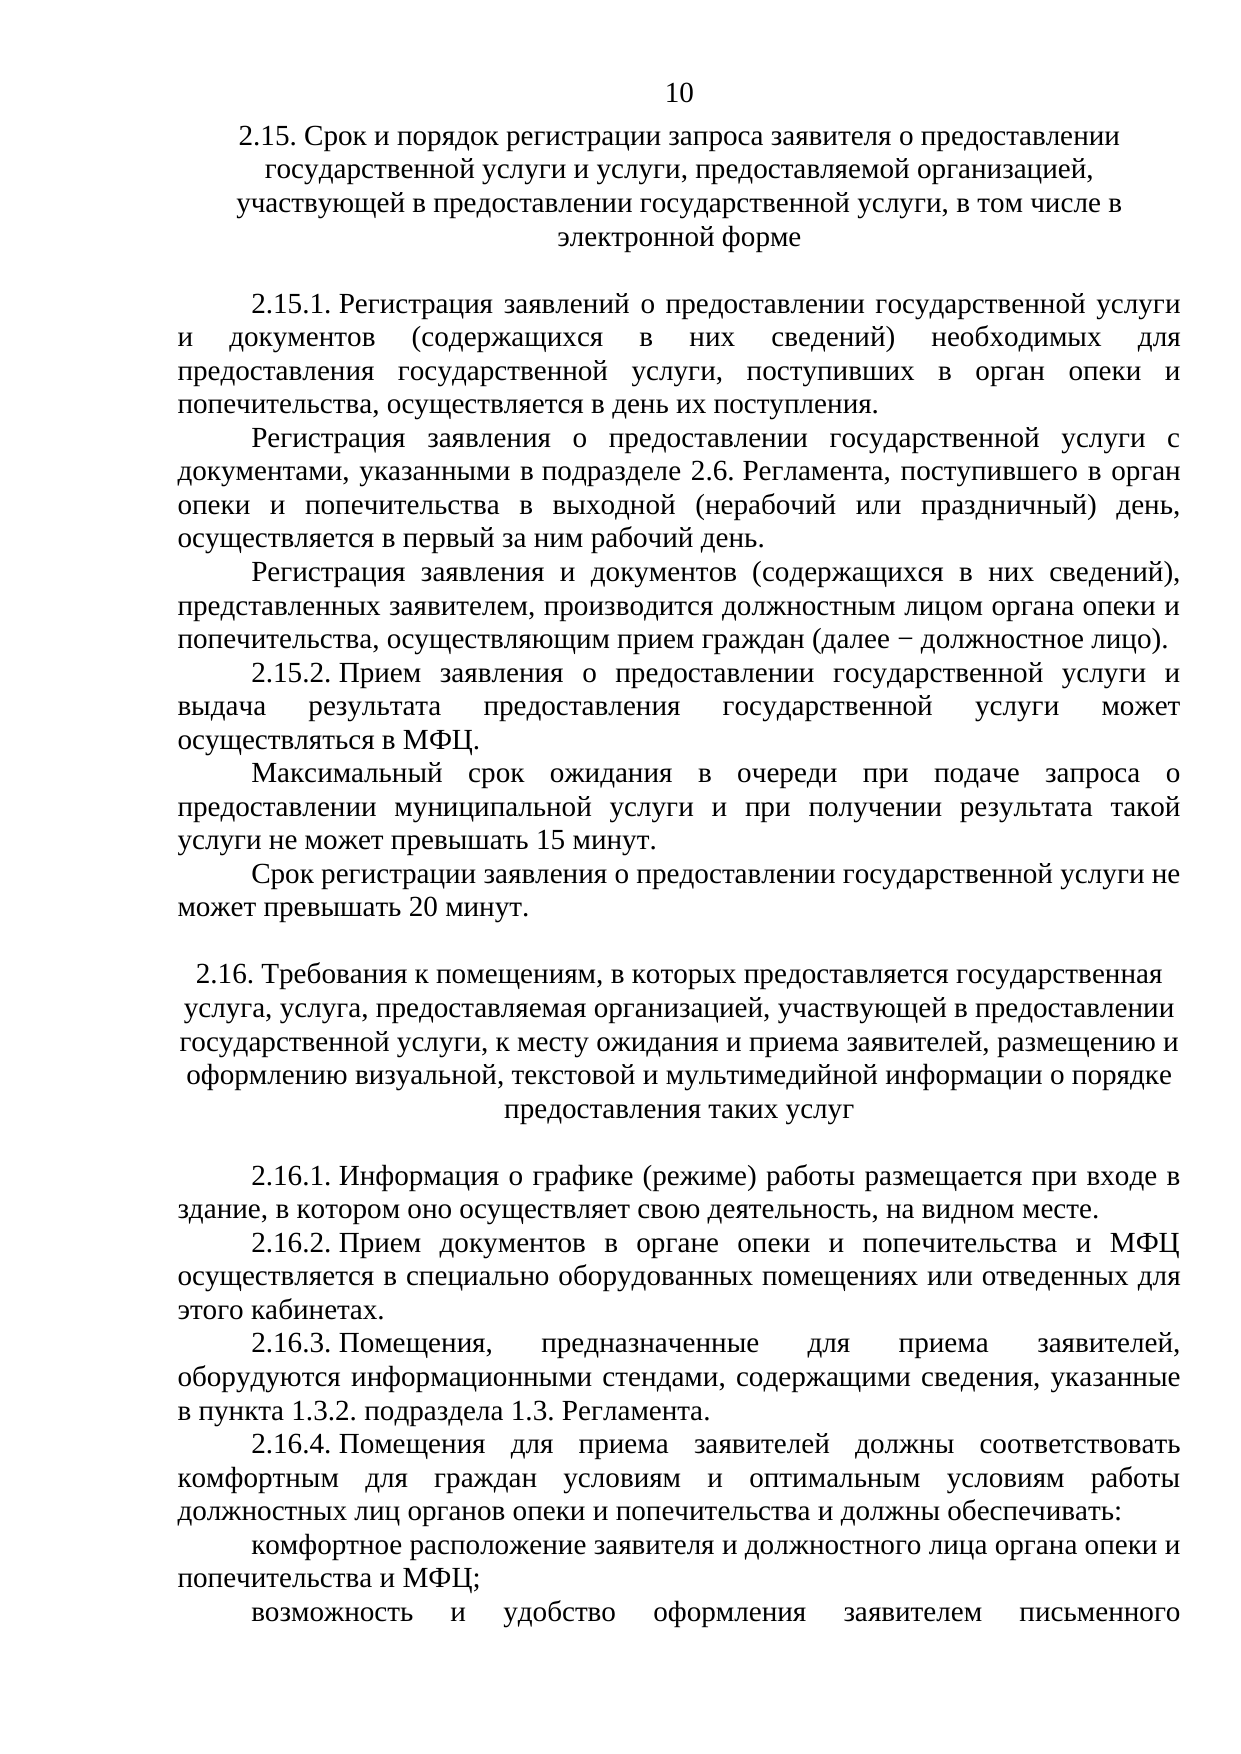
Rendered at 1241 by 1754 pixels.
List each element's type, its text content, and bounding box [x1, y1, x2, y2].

text 2.16.1. Информация о графике (режиме) работы размещается при входе в здание, в котором оно осуществляет свою деятельность, на видном месте. [177, 1158, 1181, 1225]
text 2.16.2. Прием документов в органе опеки и попечительства и МФЦ осуществляется в специально оборудованных помещениях или отведенных для этого кабинетах. [177, 1225, 1181, 1326]
text 2.16. Требования к помещениям, в которых предоставляется государственная услуга, услуга, предоставляемая организацией, участвующей в предоставлении государственной услуги, к месту ожидания и приема заявителей, размещению и оформлению визуальной, текстовой и мультимедийной информации о порядке [177, 957, 1181, 1091]
text 2.16.3. Помещения, предназначенные для приема заявителей, оборудуются информационными стендами, содержащими сведения, указанные в пункта 1.3.2. подраздела 1.3. Регламента. [177, 1326, 1181, 1426]
text Регистрация заявления и документов (содержащихся в них сведений), представленных заявителем, производится должностным лицом органа опеки и попечительства, осуществляющим прием граждан (далее − должностное лицо). [177, 554, 1181, 655]
text 2.16.4. Помещения для приема заявителей должны соответствовать комфортным для граждан условиям и оптимальным условиям работы должностных лиц органов опеки и попечительства и должны обеспечивать: [177, 1426, 1181, 1527]
text 2.15.1. Регистрация заявлений о предоставлении государственной услуги и документов (содержащихся в них сведений) необходимых для предоставления государственной услуги, поступивших в орган опеки и попечительства, осуществляется в день их поступления. [177, 286, 1181, 420]
text предоставления таких услуг [177, 1091, 1181, 1124]
text Регистрация заявления о предоставлении государственной услуги с документами, указанными в подразделе 2.6. Регламента, поступившего в орган опеки и попечительства в выходной (нерабочий или праздничный) день, осуществляется в первый за ним рабочий день. [177, 420, 1181, 554]
text 2.15. Срок и порядок регистрации запроса заявителя о предоставлении государственной услуги и услуги, предоставляемой организацией, участвующей в предоставлении государственной услуги, в том числе в электронной форме [177, 118, 1181, 252]
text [177, 1594, 1181, 1627]
text Максимальный срок ожидания в очереди при подаче запроса о предоставлении муниципальной услуги и при получении результата такой услуги не может превышать 15 минут. [177, 755, 1181, 856]
text Срок регистрации заявления о предоставлении государственной услуги не может превышать 20 минут. [177, 856, 1181, 923]
text комфортное расположение заявителя и должностного лица органа опеки и попечительства и МФЦ; [177, 1527, 1181, 1594]
text 2.15.2. Прием заявления о предоставлении государственной услуги и выдача результата предоставления государственной услуги может осуществляться в МФЦ. [177, 655, 1181, 755]
